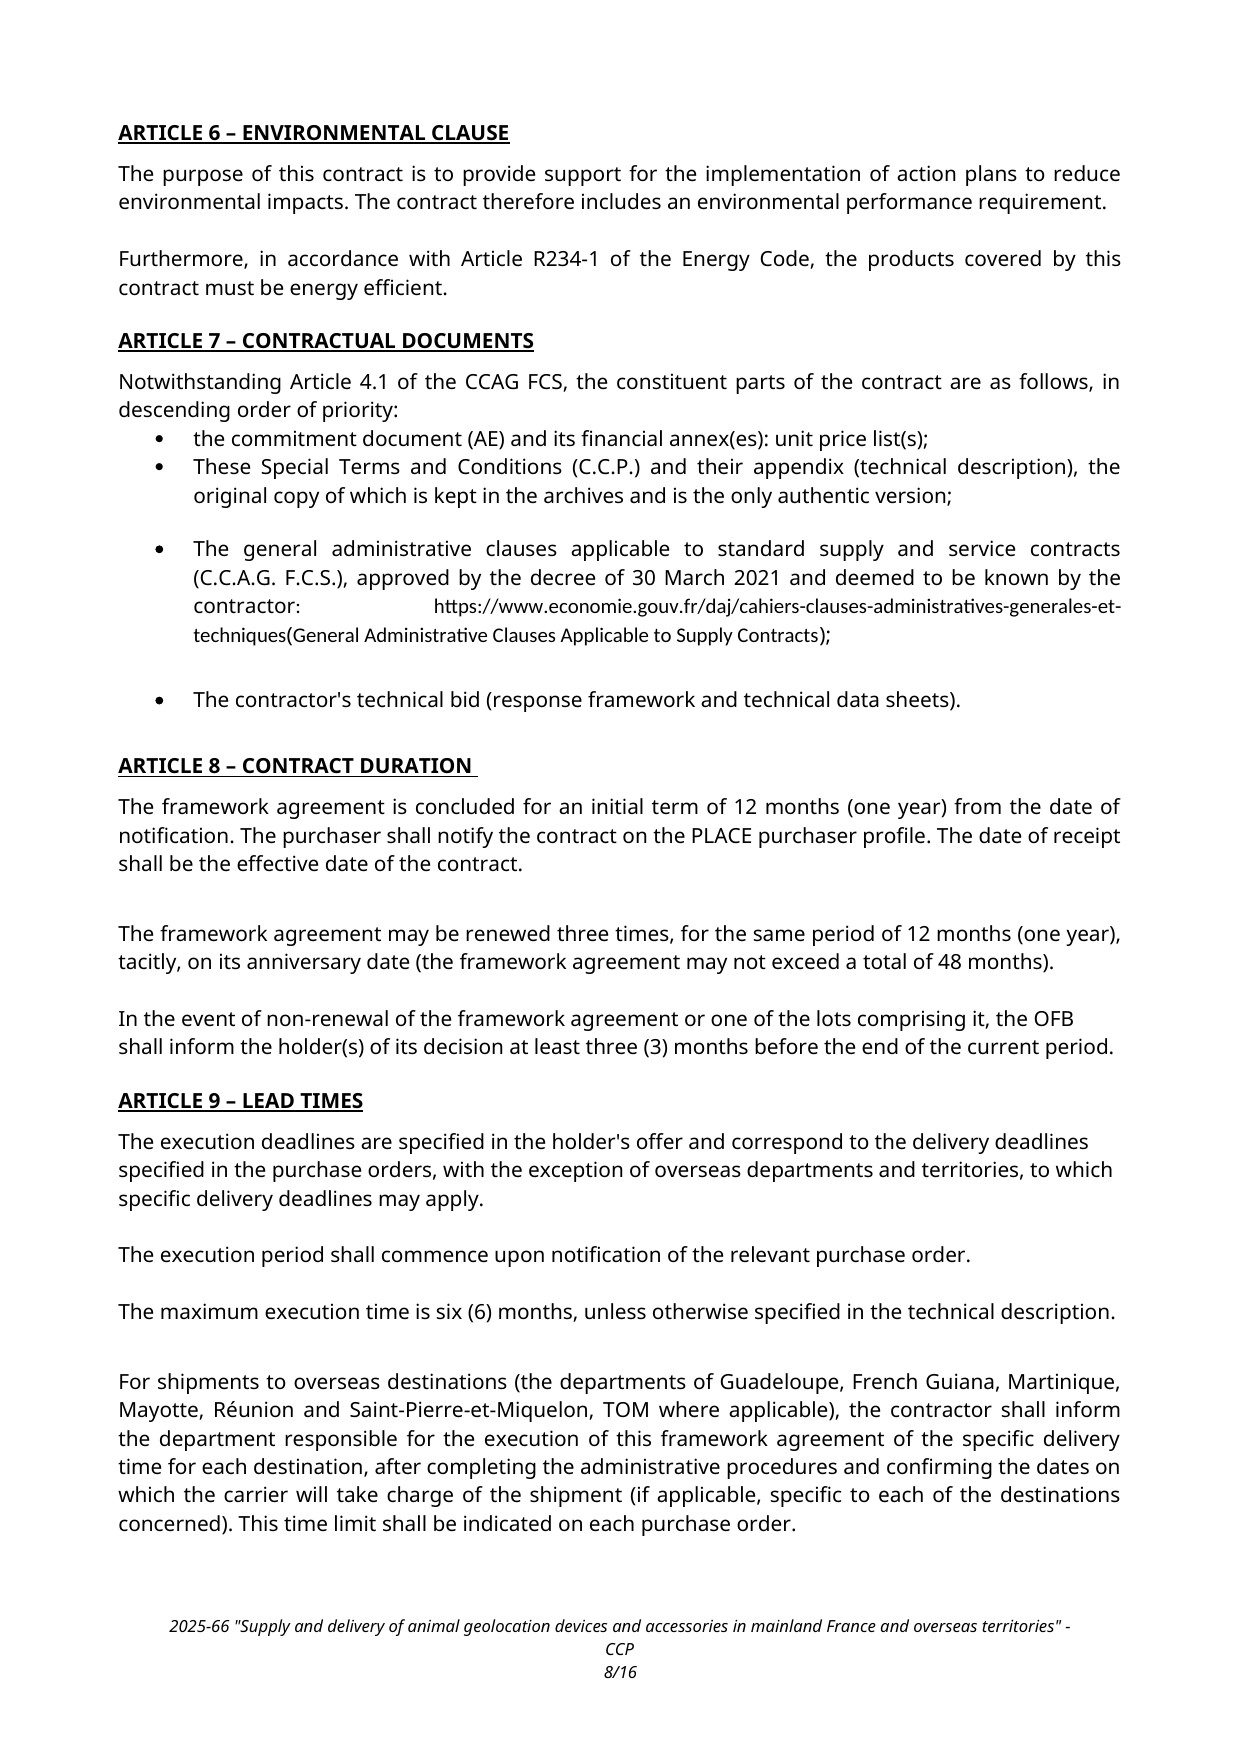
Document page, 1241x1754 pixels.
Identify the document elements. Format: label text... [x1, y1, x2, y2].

list The general administrative clauses applicable to standard supply and service contracts (C.C.A.G. F.C.S.), approved by the decree of 30 March 2021 and deemed to be known by the contractor: https://www.economie.gouv.fr/daj/cahiers-clauses-administratives-generales-et-techniques(General Administrative Clauses Applicable to Supply Contracts); [156, 534, 1122, 648]
subtitle Article 6 – Environmental clause [118, 118, 1122, 147]
text The maximum execution time is six (6) months, unless otherwise specified in the technical description. [118, 1297, 1122, 1326]
text The framework agreement may be renewed three times, for the same period of 12 months (one year), tacitly, on its anniversary date (the framework agreement may not exceed a total of 48 months). [118, 919, 1122, 976]
text For shipments to overseas destinations (the departments of Guadeloupe, French Guiana, Martinique, Mayotte, Réunion and Saint-Pierre-et-Miquelon, TOM where applicable), the contractor shall inform the department responsible for the execution of this framework agreement of the specific delivery time for each destination, after completing the administrative procedures and confirming the dates on which the carrier will take charge of the shipment (if applicable, specific to each of the destinations concerned). This time limit shall be indicated on each purchase order. [118, 1367, 1122, 1537]
text The execution deadlines are specified in the holder's offer and correspond to the delivery deadlines specified in the purchase orders, with the exception of overseas departments and territories, to which specific delivery deadlines may apply. [118, 1127, 1122, 1212]
text The purpose of this contract is to provide support for the implementation of action plans to reduce environmental impacts. The contract therefore includes an environmental performance requirement. [118, 159, 1122, 216]
list The contractor's technical bid (response framework and technical data sheets). [156, 686, 1122, 714]
text Furthermore, in accordance with Article R234-1 of the Energy Code, the products covered by this contract must be energy efficient. [118, 244, 1123, 301]
list the commitment document (AE) and its financial annex(es): unit price list(s); [156, 424, 1122, 452]
text In the event of non-renewal of the framework agreement or one of the lots comprising it, the OFB shall inform the holder(s) of its decision at least three (3) months before the end of the current period. [118, 1004, 1122, 1061]
list These Special Terms and Conditions (C.C.P.) and their appendix (technical description), the original copy of which is kept in the archives and is the only authentic version; [156, 452, 1122, 509]
text Notwithstanding Article 4.1 of the CCAG FCS, the constituent parts of the contract are as follows, in descending order of priority: [118, 367, 1122, 424]
subtitle Article 7 – Contractual documents [118, 326, 1122, 355]
subtitle Article 8 – Contract duration [118, 752, 1122, 780]
text The framework agreement is concluded for an initial term of 12 months (one year) from the date of notification. The purchaser shall notify the contract on the PLACE purchaser profile. The date of receipt shall be the effective date of the contract. [118, 792, 1122, 878]
text The execution period shall commence upon notification of the relevant purchase order. [118, 1241, 1122, 1269]
subtitle Article 9 – Lead times [118, 1086, 1122, 1114]
